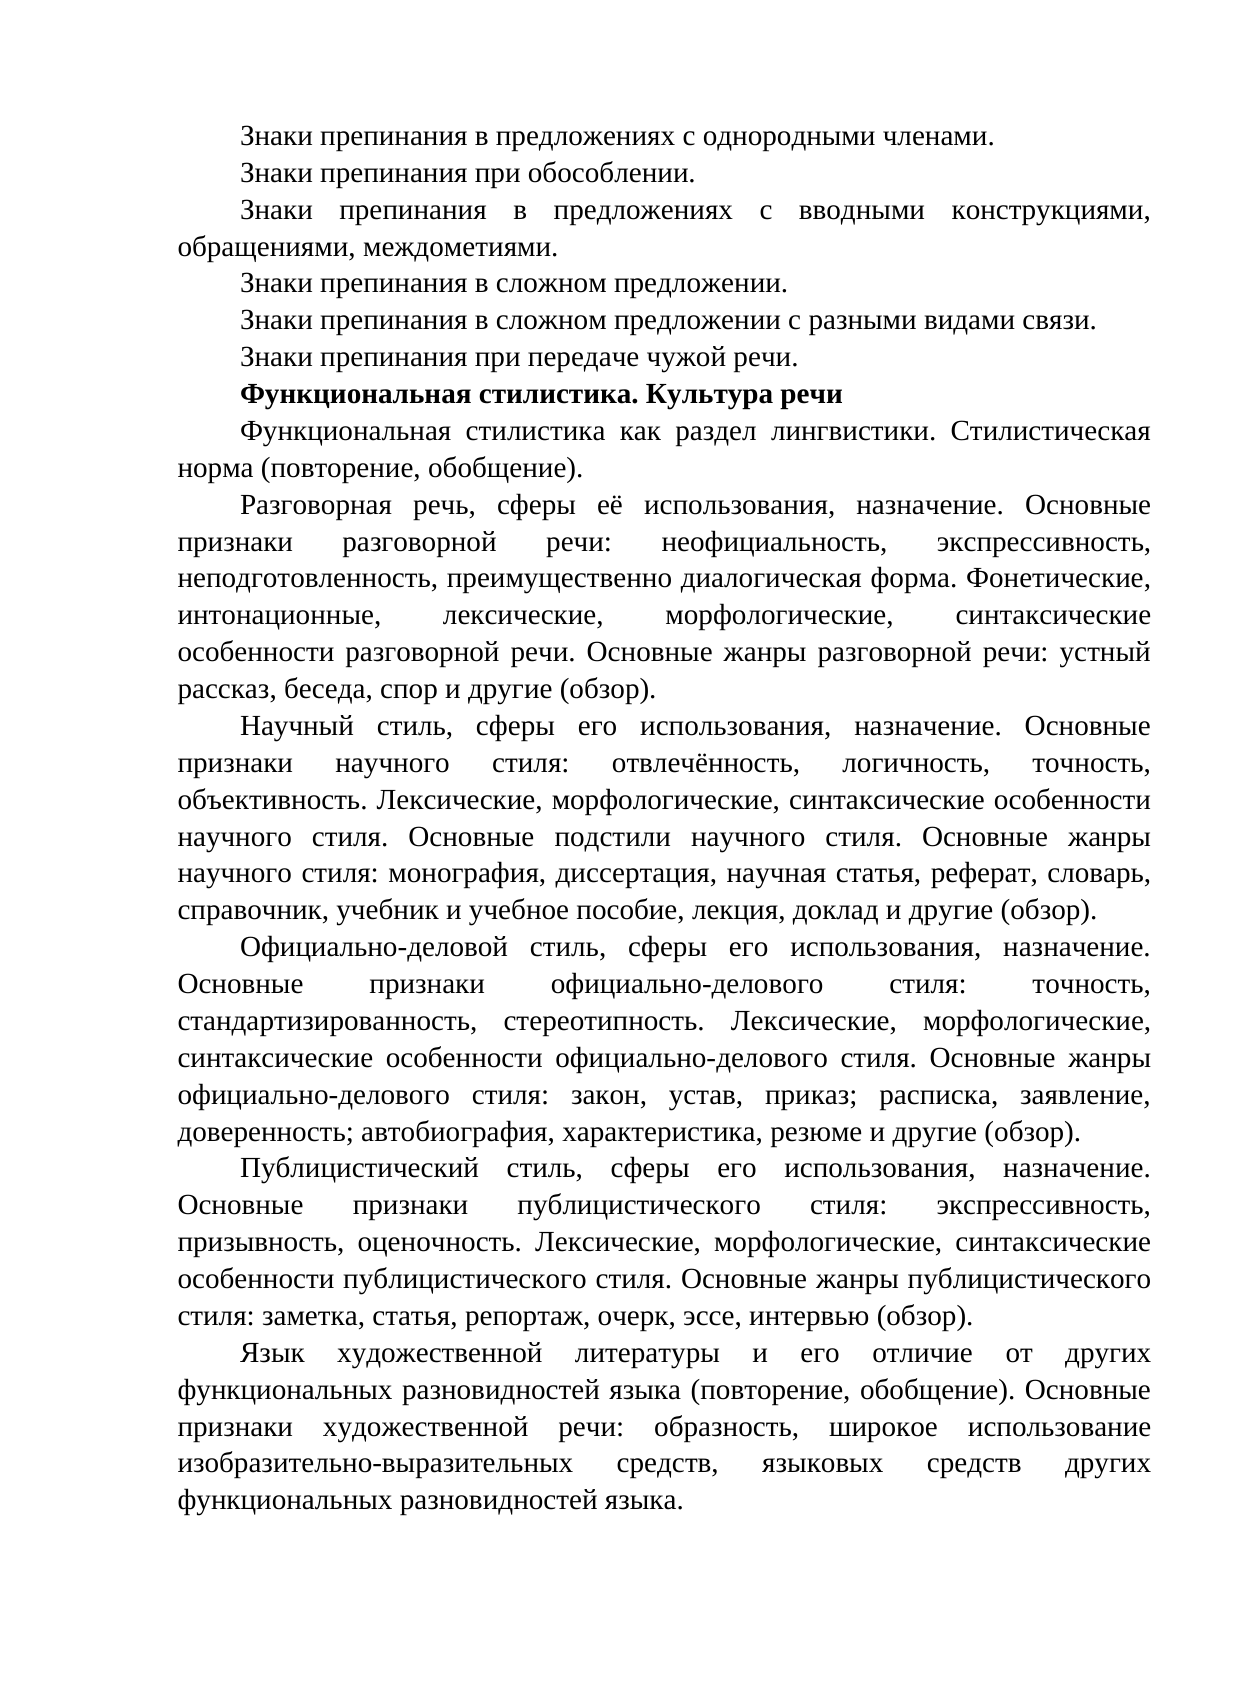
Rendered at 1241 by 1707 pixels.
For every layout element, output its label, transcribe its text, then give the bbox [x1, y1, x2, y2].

text Знаки препинания в сложном предложении. [177, 266, 1152, 299]
text Знаки препинания при обособлении. [177, 155, 1152, 188]
text Язык художественной литературы и его отличие от других функциональных разновидностей языка (повторение, обобщение). Основные признаки художественной речи: образность, широкое использование изобразительно-выразительных средств, языковых средств других функциональных разновидностей языка. [177, 1335, 1152, 1516]
text Разговорная речь, сферы её использования, назначение. Основные признаки разговорной речи: неофициальность, экспрессивность, неподготовленность, преимущественно диалогическая форма. Фонетические, интонационные, лексические, морфологические, синтаксические особенности разговорной речи. Основные жанры разговорной речи: устный рассказ, беседа, спор и другие (обзор). [177, 487, 1152, 705]
text Функциональная стилистика как раздел лингвистики. Стилистическая норма (повторение, обобщение). [177, 413, 1152, 483]
text Функциональная стилистика. Культура речи [177, 376, 1152, 410]
text Публицистический стиль, сферы его использования, назначение. Основные признаки публицистического стиля: экспрессивность, призывность, оценочность. Лексические, морфологические, синтаксические особенности публицистического стиля. Основные жанры публицистического стиля: заметка, статья, репортаж, очерк, эссе, интервью (обзор). [177, 1151, 1152, 1332]
text Официально-деловой стиль, сферы его использования, назначение. Основные признаки официально-делового стиля: точность, стандартизированность, стереотипность. Лексические, морфологические, синтаксические особенности официально-делового стиля. Основные жанры официально-делового стиля: закон, устав, приказ; расписка, заявление, доверенность; автобиография, характеристика, резюме и другие (обзор). [177, 929, 1152, 1147]
text Знаки препинания в сложном предложении с разными видами связи. [177, 302, 1152, 336]
text Знаки препинания при передаче чужой речи. [177, 339, 1152, 373]
text Знаки препинания в предложениях с вводными конструкциями, обращениями, междометиями. [177, 192, 1152, 262]
text Знаки препинания в предложениях с однородными членами. [177, 118, 1152, 152]
text Научный стиль, сферы его использования, назначение. Основные признаки научного стиля: отвлечённость, логичность, точность, объективность. Лексические, морфологические, синтаксические особенности научного стиля. Основные подстили научного стиля. Основные жанры научного стиля: монография, диссертация, научная статья, реферат, словарь, справочник, учебник и учебное пособие, лекция, доклад и другие (обзор). [177, 708, 1152, 926]
